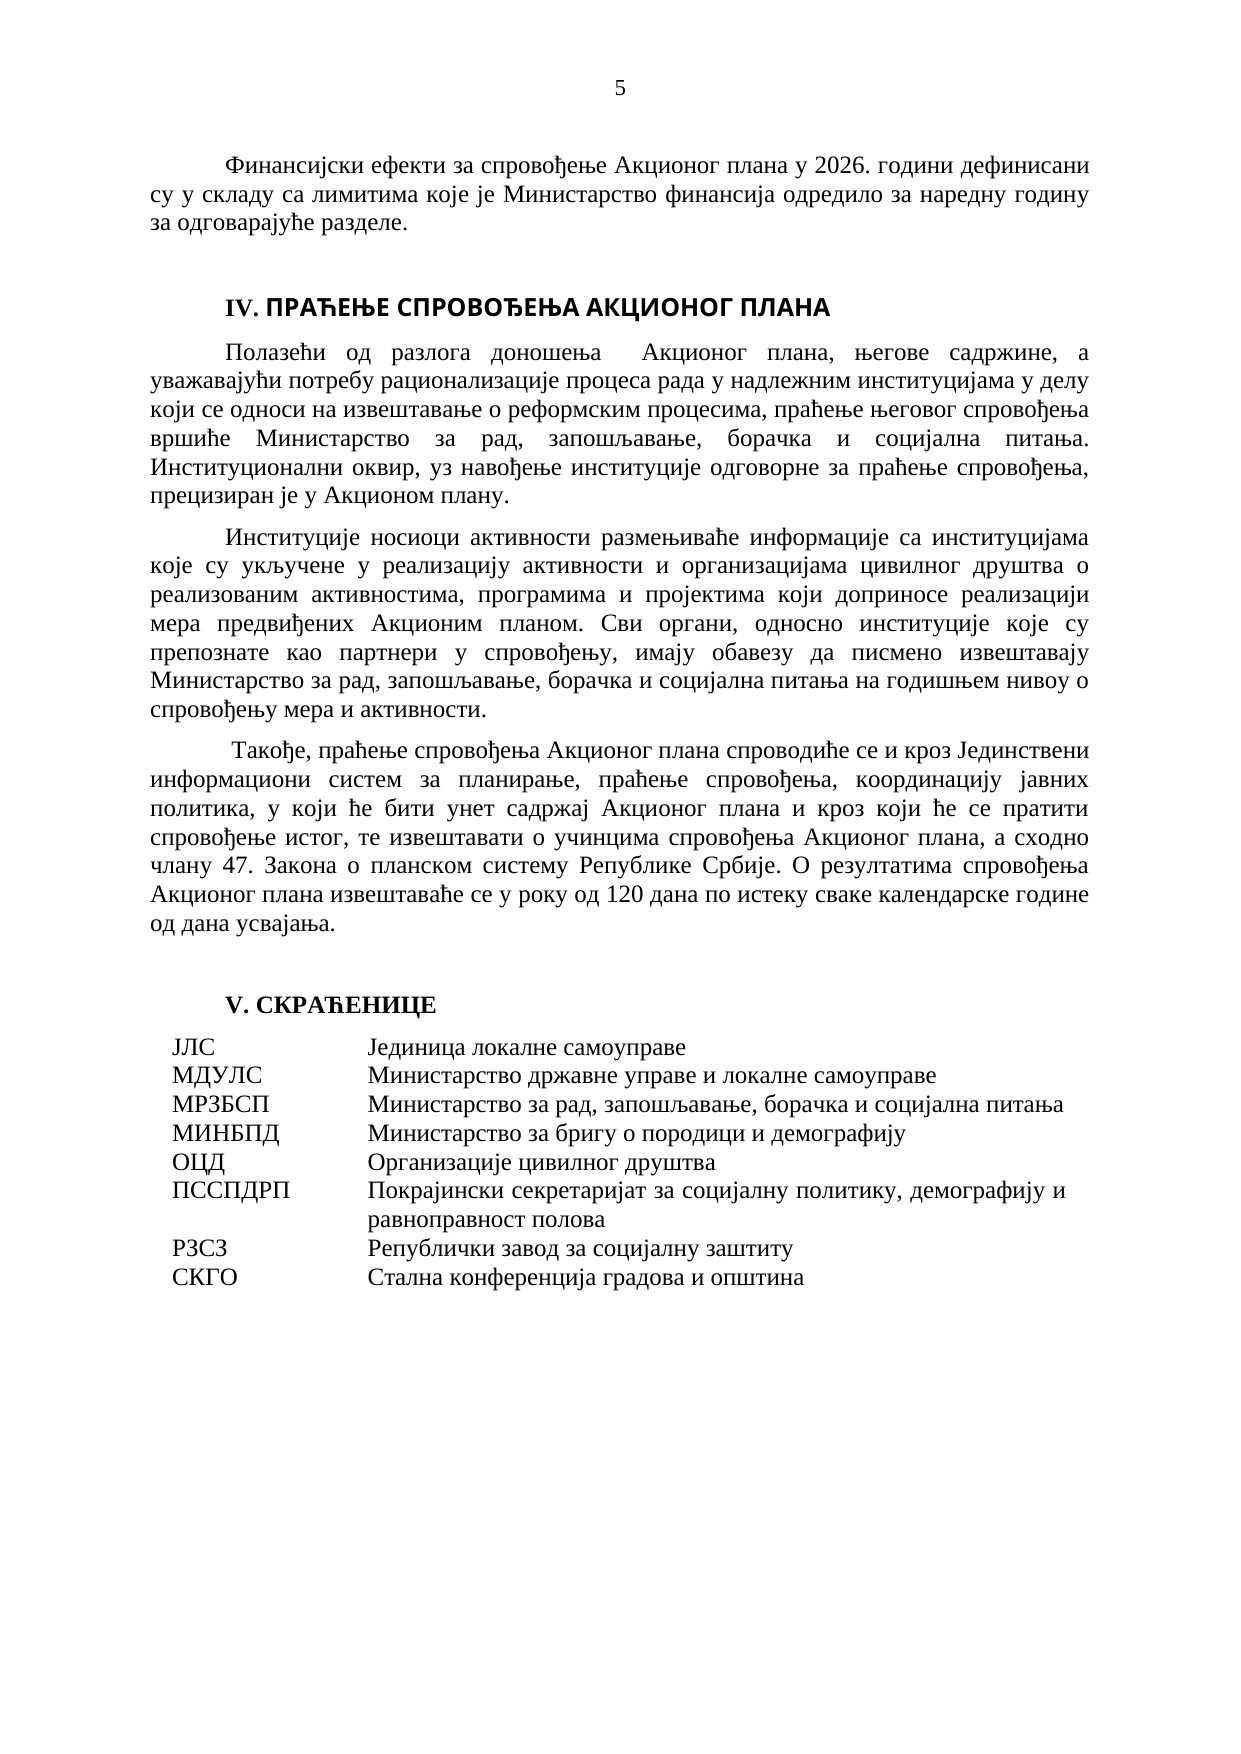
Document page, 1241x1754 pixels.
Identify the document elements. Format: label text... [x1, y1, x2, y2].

text Институције носиоци активности размењиваће информације са институцијама које су укључене у реализацију активности и организацијама цивилног друштва о реализованим активностима, програмима и пројектима који доприносе реализацији мера предвиђених Акционим планом. Сви органи, односно институције које су препознате као партнери у спровођењу, имају обавезу да писмено извештавају Министарство за рад, запошљавање, борачка и социјална питања на годишњем нивоу о спровођењу мера и активности. [150, 522, 1090, 723]
table_cell ОЦД ПССПДРП РЗСЗ [161, 1147, 356, 1262]
text Такође, праћење спровођења Акционог плана спроводиће се и кроз Јединствени информациони систем за планирање, праћење спровођења, координацију јавних политика, у који ће бити унет садржај Акционог плана и кроз који ће се пратити спровођење истог, те извештавати о учинцима спровођења Акционог плана, а сходно члану 47. Закона о планском систему Републике Србије. О резултатима спровођења Акционог плана извештаваће се у року од 120 дана по истеку сваке календарске године од дана усвајања. [150, 735, 1090, 937]
table_cell МДУЛС [161, 1060, 356, 1089]
table_cell СКГО [161, 1262, 356, 1290]
text Финансијски ефекти за спровођење Акционог плана у 2026. години дефинисани су у складу са лимитима које је Министарство финансија одредило за наредну годину за одговарајуће разделе. [150, 150, 1090, 236]
table_cell Организације цивилног друштва Покрајински секретаријат за социјалну политику, демографију и равноправност полова Републички завод за социјалну заштиту [356, 1147, 1089, 1262]
table_header Јединица локалне самоуправе [356, 1032, 1089, 1060]
text V. СКРАЋЕНИЦЕ [150, 990, 1090, 1019]
table_cell МРЗБСП МИНБПД [161, 1089, 356, 1147]
table_header ЈЛС [161, 1032, 356, 1060]
table_cell Министарство државне управе и локалне самоуправе [356, 1060, 1089, 1089]
text IV. ПРАЋЕЊЕ СПРОВОЂЕЊА АКЦИОНОГ ПЛАНА [150, 290, 1090, 324]
text Полазећи од разлога доношења Акционог плана, његове садржине, a уважавајући потребу рационализације процеса рада у надлежним институцијама у делу који се односи на извештавање о реформским процесима, праћење његовог спровођења вршиће Министарство за рад, запошљавање, борачка и социјална питања. Институционални оквир, уз навођење институције одговорне за праћење спровођења, прецизиран је у Акционом плану. [150, 337, 1090, 509]
table_cell Стална конференција градова и општина [356, 1262, 1089, 1290]
table_cell Министарство за рад, запошљавање, борачка и социјална питања Министарство за бригу о породици и демографију [356, 1089, 1089, 1147]
